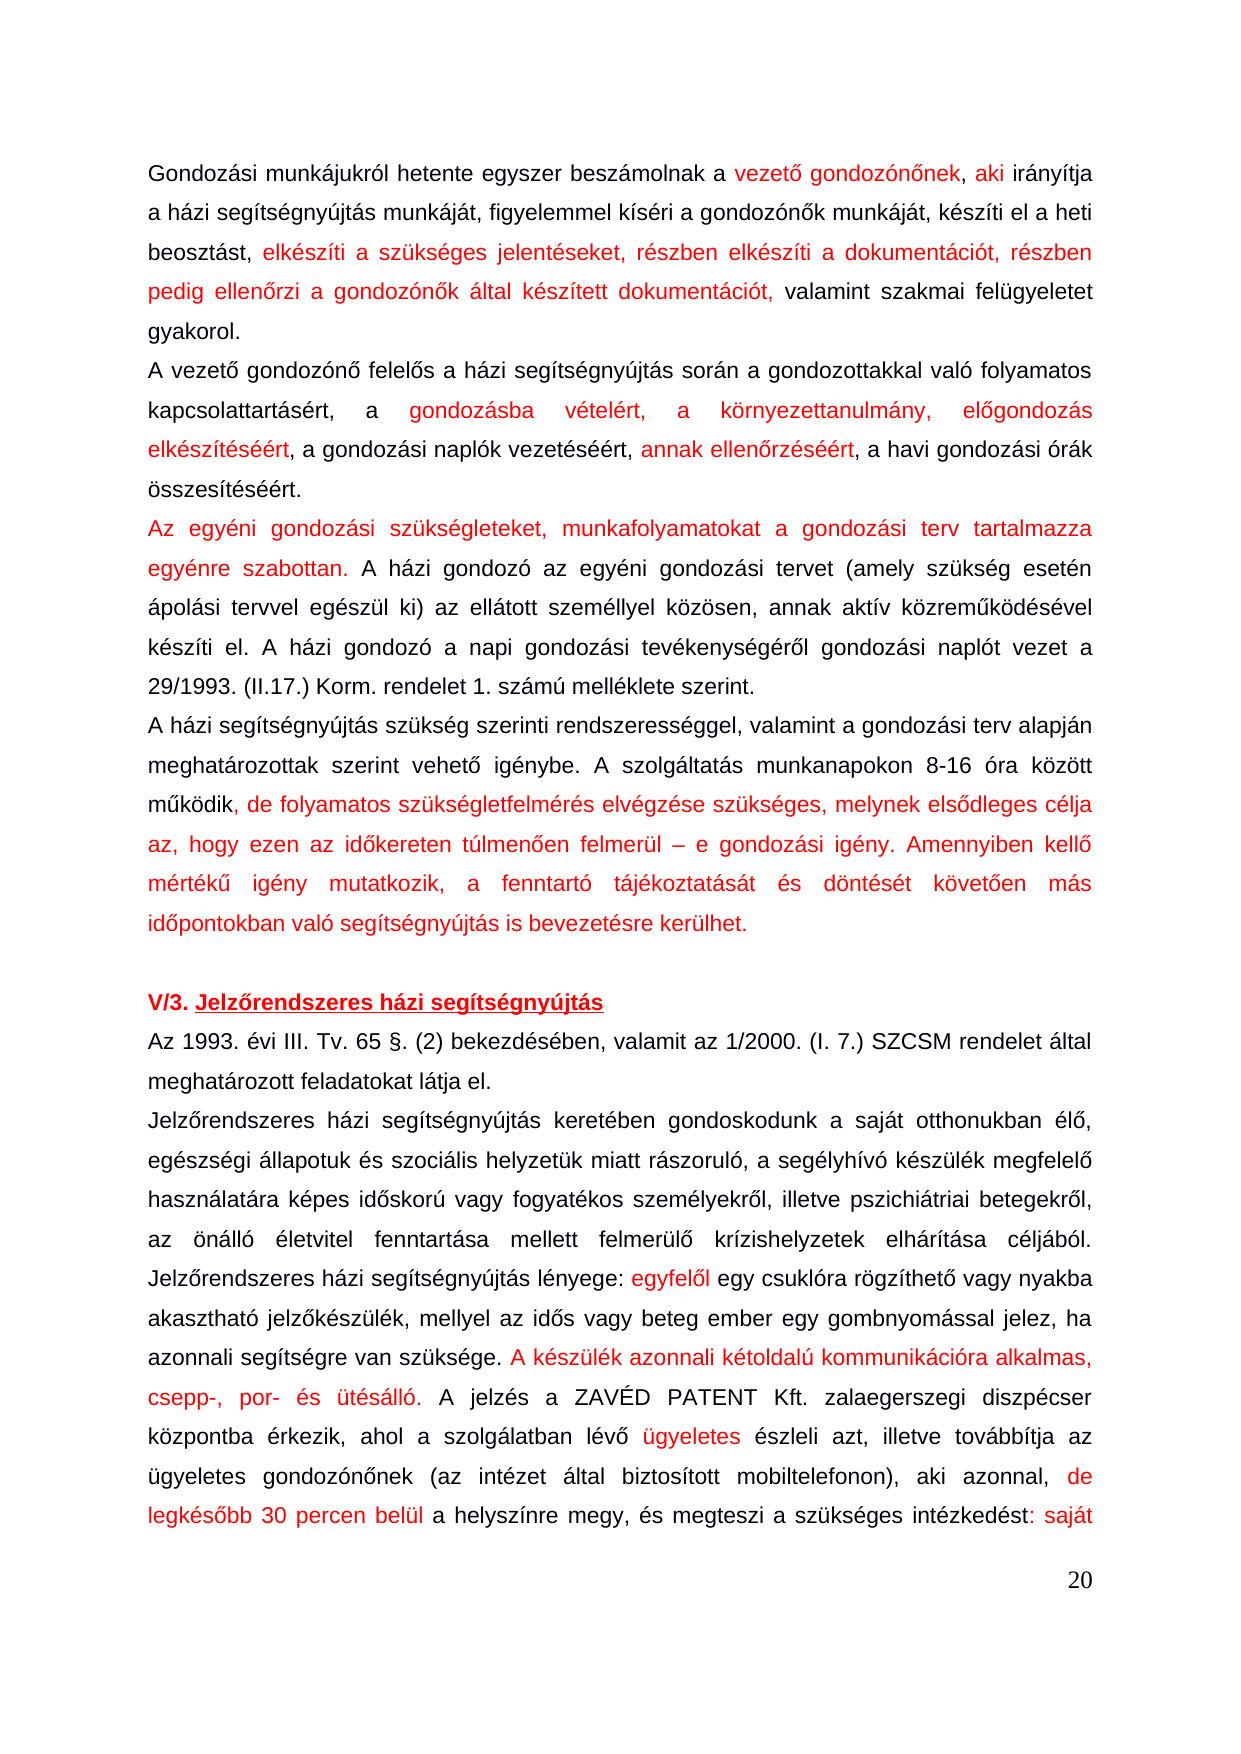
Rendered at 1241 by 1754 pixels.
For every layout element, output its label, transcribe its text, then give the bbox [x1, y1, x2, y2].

text Az 1993. évi III. Tv. 65 §. (2) bekezdésében, valamit az 1/2000. (I. 7.) SZCSM rendelet által meghatározott feladatokat látja el. [148, 1028, 1093, 1094]
text V/3. Jelzőrendszeres házi segítségnyújtás [148, 989, 1093, 1015]
text Az egyéni gondozási szükségleteket, munkafolyamatokat a gondozási terv tartalmazza egyénre szabottan. A házi gondozó az egyéni gondozási tervet (amely szükség esetén ápolási tervvel egészül ki) az ellátott személlyel közösen, annak aktív közreműködésével készíti el. A házi gondozó a napi gondozási tevékenységéről gondozási naplót vezet a 29/1993. (II.17.) Korm. rendelet 1. számú melléklete szerint. [148, 515, 1093, 699]
text A házi segítségnyújtás szükség szerinti rendszerességgel, valamint a gondozási terv alapján meghatározottak szerint vehető igénybe. A szolgáltatás munkanapokon 8-16 óra között működik, de folyamatos szükségletfelmérés elvégzése szükséges, melynek elsődleges célja az, hogy ezen az időkereten túlmenően felmerül – e gondozási igény. Amennyiben kellő mértékű igény mutatkozik, a fenntartó tájékoztatását és döntését követően más időpontokban való segítségnyújtás is bevezetésre kerülhet. [148, 712, 1093, 936]
text A vezető gondozónő felelős a házi segítségnyújtás során a gondozottakkal való folyamatos kapcsolattartásért, a gondozásba vételért, a környezettanulmány, előgondozás elkészítéséért, a gondozási naplók vezetéséért, annak ellenőrzéséért, a havi gondozási órák összesítéséért. [148, 357, 1093, 502]
text Gondozási munkájukról hetente egyszer beszámolnak a vezető gondozónőnek, aki irányítja a házi segítségnyújtás munkáját, figyelemmel kíséri a gondozónők munkáját, készíti el a heti beosztást, elkészíti a szükséges jelentéseket, részben elkészíti a dokumentációt, részben pedig ellenőrzi a gondozónők által készített dokumentációt, valamint szakmai felügyeletet gyakorol. [148, 160, 1093, 344]
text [148, 1107, 1093, 1528]
